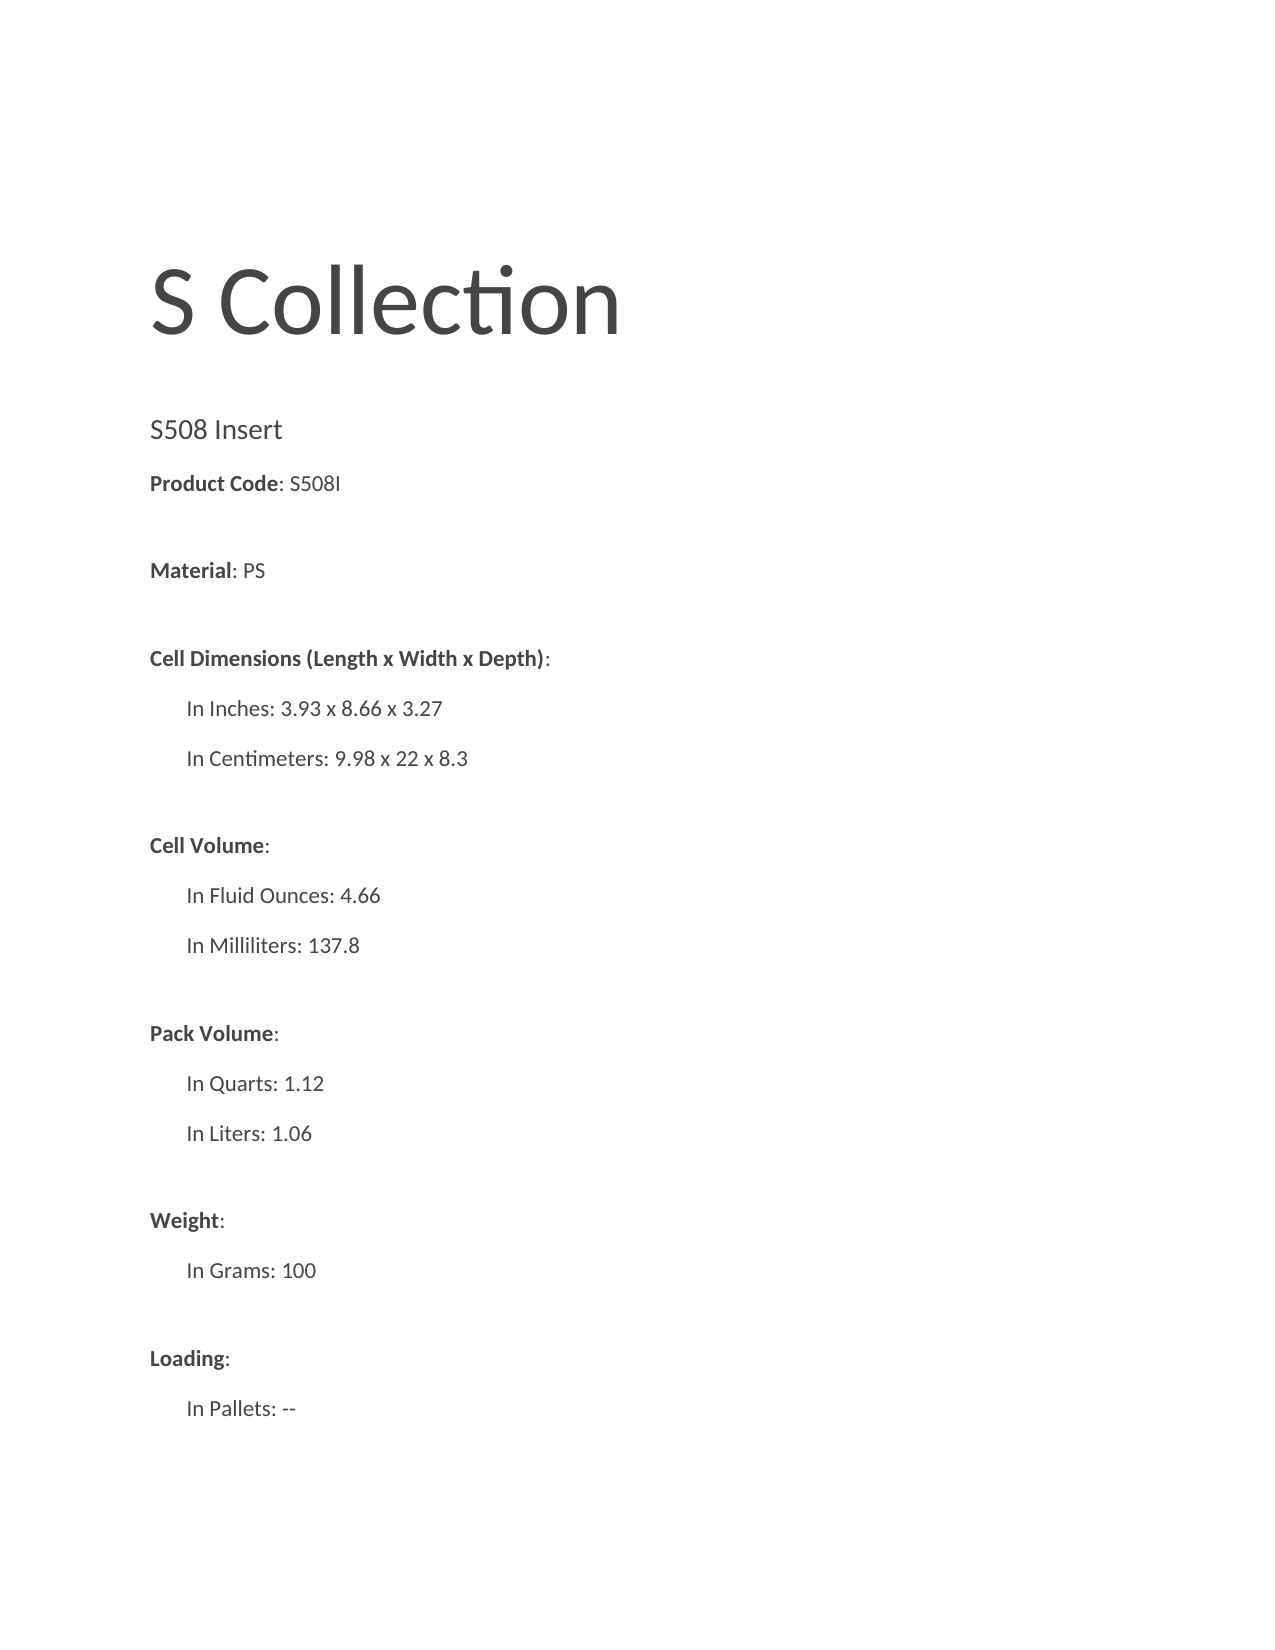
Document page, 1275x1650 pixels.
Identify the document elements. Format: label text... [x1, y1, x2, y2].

text Loading: In Pallets: -- [150, 1322, 1125, 1422]
text Pack Volume: In Quarts: 1.12 In Liters: 1.06 [150, 997, 1125, 1147]
text Material: PS [150, 534, 1125, 584]
text Product Code: S508I [150, 447, 1125, 497]
text Cell Volume: In Fluid Ounces: 4.66 In Milliliters: 137.8 [150, 809, 1125, 959]
text Cell Dimensions (Length x Width x Depth): In Inches: 3.93 x 8.66 x 3.27 In Centimeters: 9.98 x 22 x 8.3 [150, 622, 1125, 772]
text S508 Insert [150, 397, 1125, 447]
text S Collection [150, 237, 1125, 359]
text Weight: In Grams: 100 [150, 1184, 1125, 1284]
